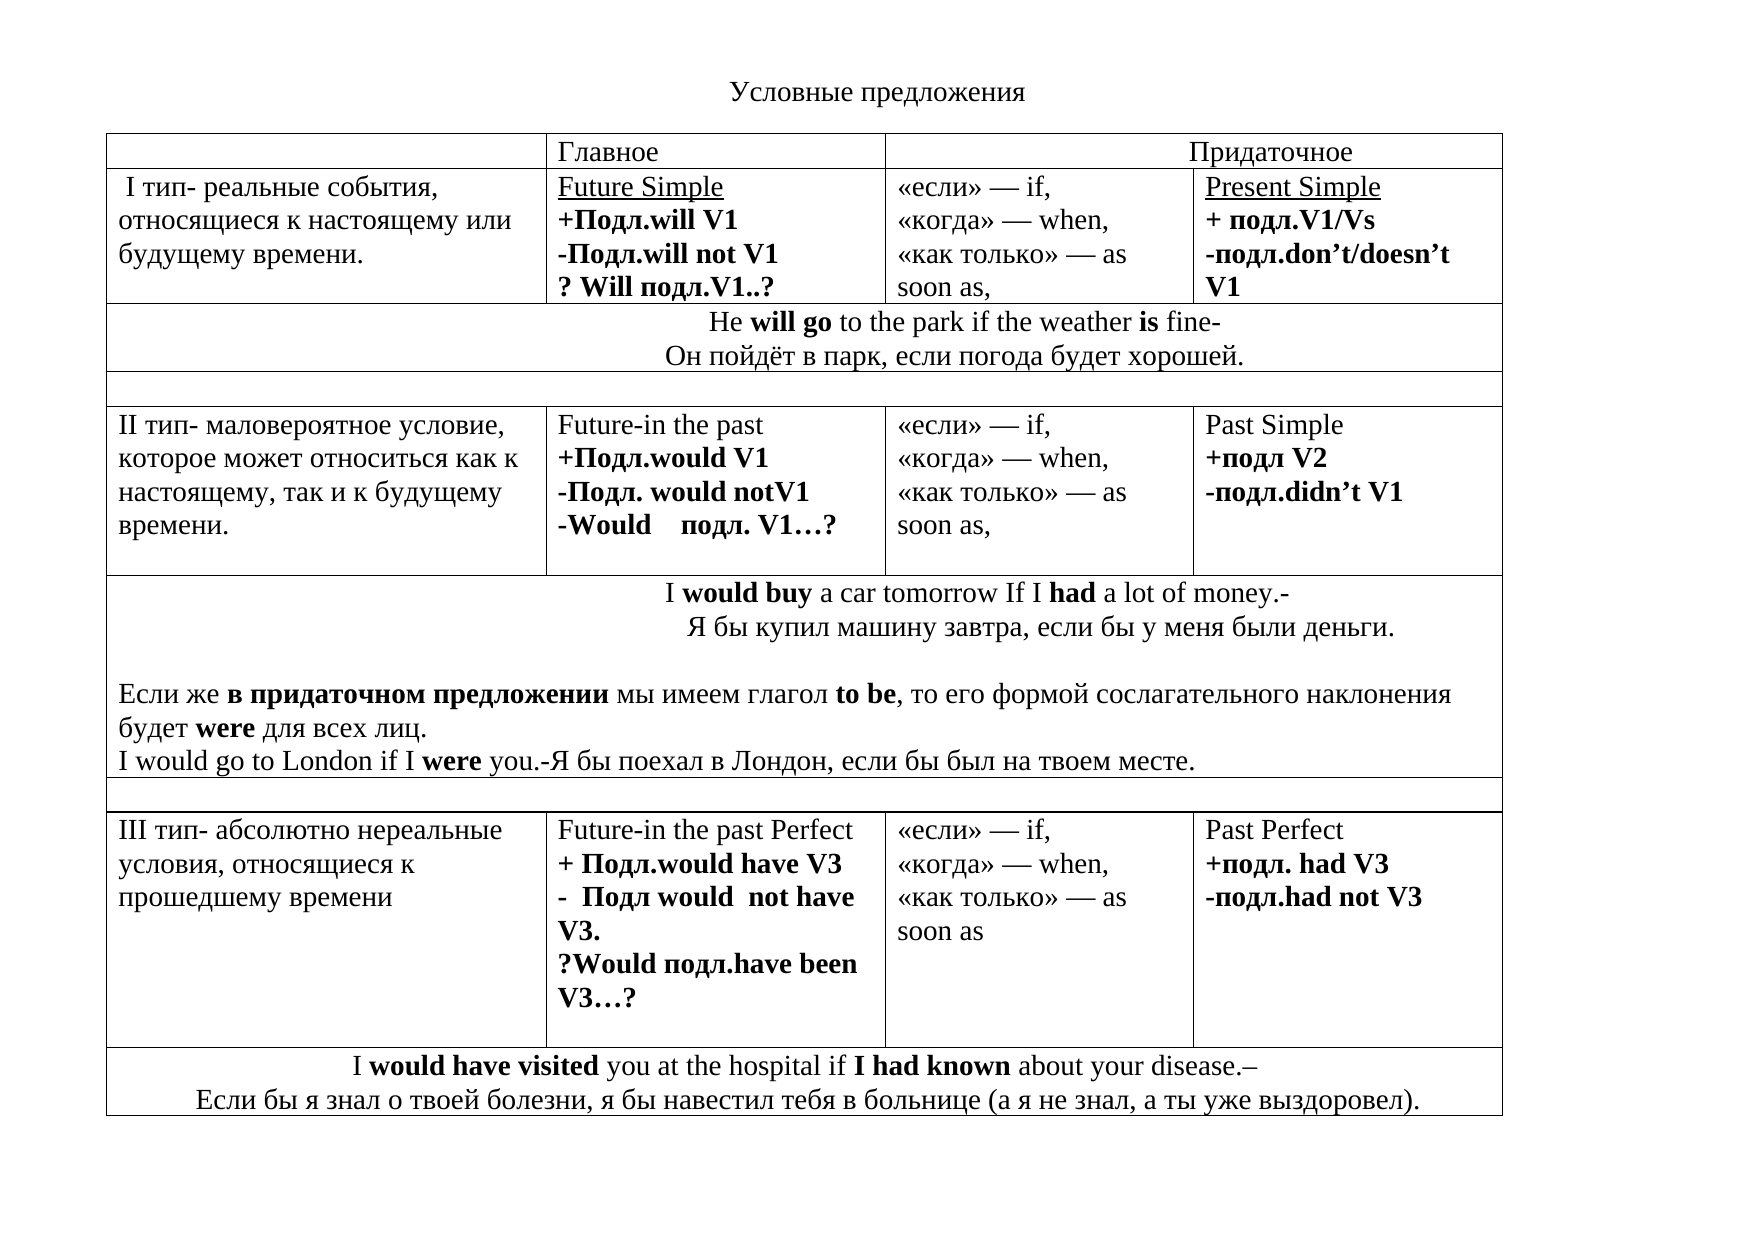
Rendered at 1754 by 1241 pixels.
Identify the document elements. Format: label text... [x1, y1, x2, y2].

table_cell Future-in the past Perfect + Подл.would have V3 - Подл would not have V3. ?Would подл.have been V3…? [547, 813, 885, 1047]
table_cell Future Simple +Подл.will V1 -Подл.will not V1 ? Will подл.V1..? [547, 169, 885, 303]
table_cell II тип- маловероятное условие, которое может относиться как к настоящему, так и к будущему времени. [107, 407, 546, 574]
table_cell Past Perfect +подл. had V3 -подл.had not V3 [1194, 813, 1502, 1047]
table_cell Past Simple +подл V2 -подл.didn’t V1 [1194, 407, 1502, 574]
table_cell «если» — if, «когда» — when, «как только» — as soon as, [886, 169, 1193, 303]
table_cell Present Simple + подл.V1/Vs -подл.don’t/doesn’t V1 [1194, 169, 1502, 303]
table_cell «если» — if, «когда» — when, «как только» — as soon as [886, 813, 1193, 1047]
table_header Главное [547, 134, 885, 168]
table_cell [107, 372, 1502, 406]
table_cell He will go to the park if the weather is fine- Он пойдёт в парк, если погода будет хорошей. [107, 304, 1502, 371]
table_cell I would have visited you at the hospital if I had known about your disease.– Если бы я знал о твоей болезни, я бы навестил тебя в больнице (а я не знал, а ты уже выздоровел). [107, 1048, 1502, 1115]
table_cell Future-in the past +Подл.would V1 -Подл. would notV1 -Would подл. V1…? [547, 407, 885, 574]
table_header Придаточное [886, 134, 1502, 168]
table_cell «если» — if, «когда» — when, «как только» — as soon as, [886, 407, 1193, 574]
table_cell III тип- абсолютно нереальные условия, относящиеся к прошедшему времени [107, 813, 546, 1047]
table_cell I would buy a car tomorrow If I had a lot of money.- Я бы купил машину завтра, если бы у меня были деньги. Если же в придаточном предложении мы имеем глагол to be, то его формой сослагательного наклонения будет were для всех лиц. I would go to London if I were you.-Я бы поехал в Лондон, если бы был на твоем месте. [107, 576, 1502, 777]
table_cell [107, 778, 1502, 811]
table_header [107, 134, 546, 168]
table_cell I тип- реальные события, относящиеся к настоящему или будущему времени. [107, 169, 546, 303]
text Условные предложения [118, 74, 1636, 107]
